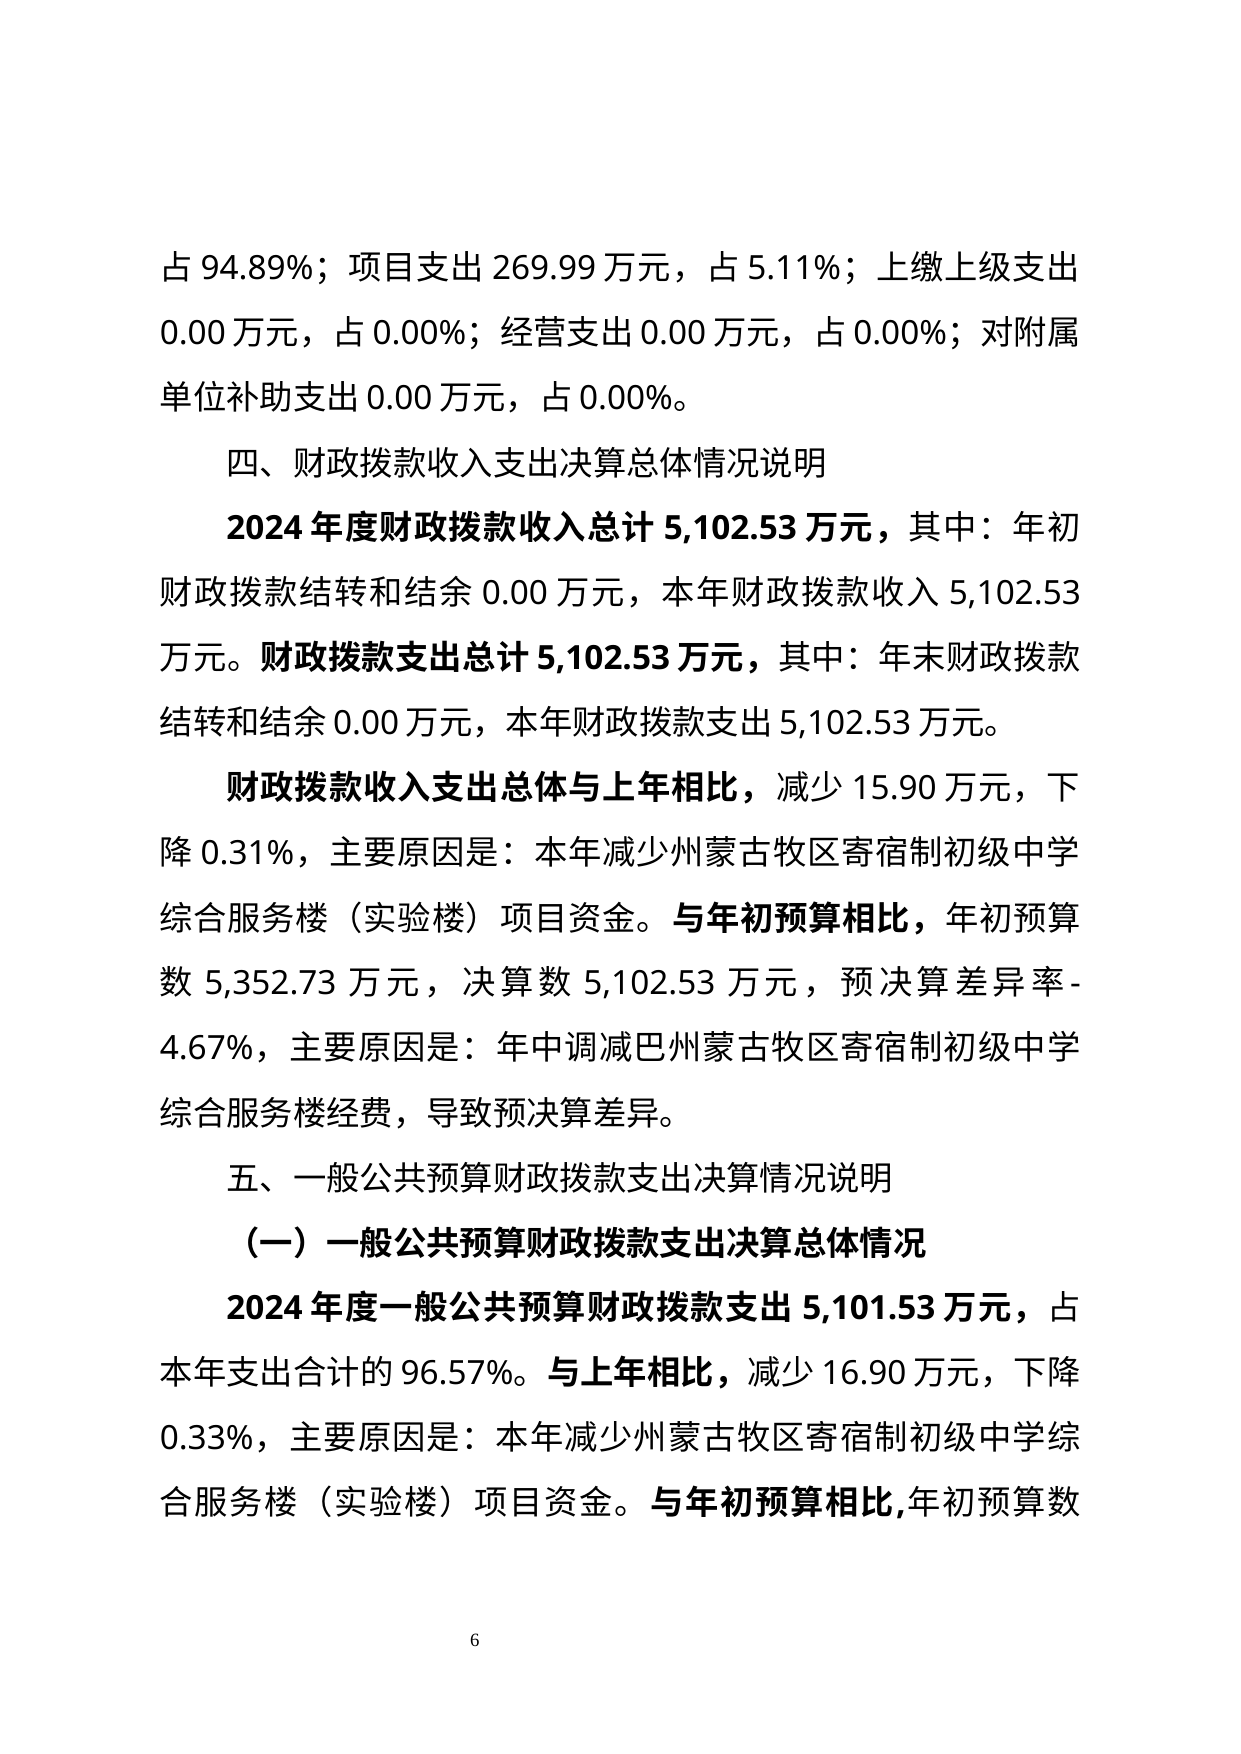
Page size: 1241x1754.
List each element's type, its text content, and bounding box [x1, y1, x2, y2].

text 2024年度财政拨款收入总计5,102.53万元，其中：年初财政拨款结转和结余0.00万元，本年财政拨款收入5,102.53万元。财政拨款支出总计5,102.53万元，其中：年末财政拨款结转和结余0.00万元，本年财政拨款支出5,102.53万元。 [159, 493, 1081, 753]
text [159, 233, 1081, 428]
text 四、财政拨款收入支出决算总体情况说明 [159, 428, 1081, 493]
text 五、一般公共预算财政拨款支出决算情况说明 [159, 1143, 1081, 1208]
text 财政拨款收入支出总体与上年相比，减少15.90万元，下降0.31%，主要原因是：本年减少州蒙古牧区寄宿制初级中学综合服务楼（实验楼）项目资金。与年初预算相比，年初预算数5,352.73万元，决算数5,102.53万元，预决算差异率-4.67%，主要原因是：年中调减巴州蒙古牧区寄宿制初级中学综合服务楼经费，导致预决算差异。 [159, 753, 1081, 1143]
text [159, 1273, 1081, 1533]
text （一）一般公共预算财政拨款支出决算总体情况 [159, 1208, 1081, 1273]
